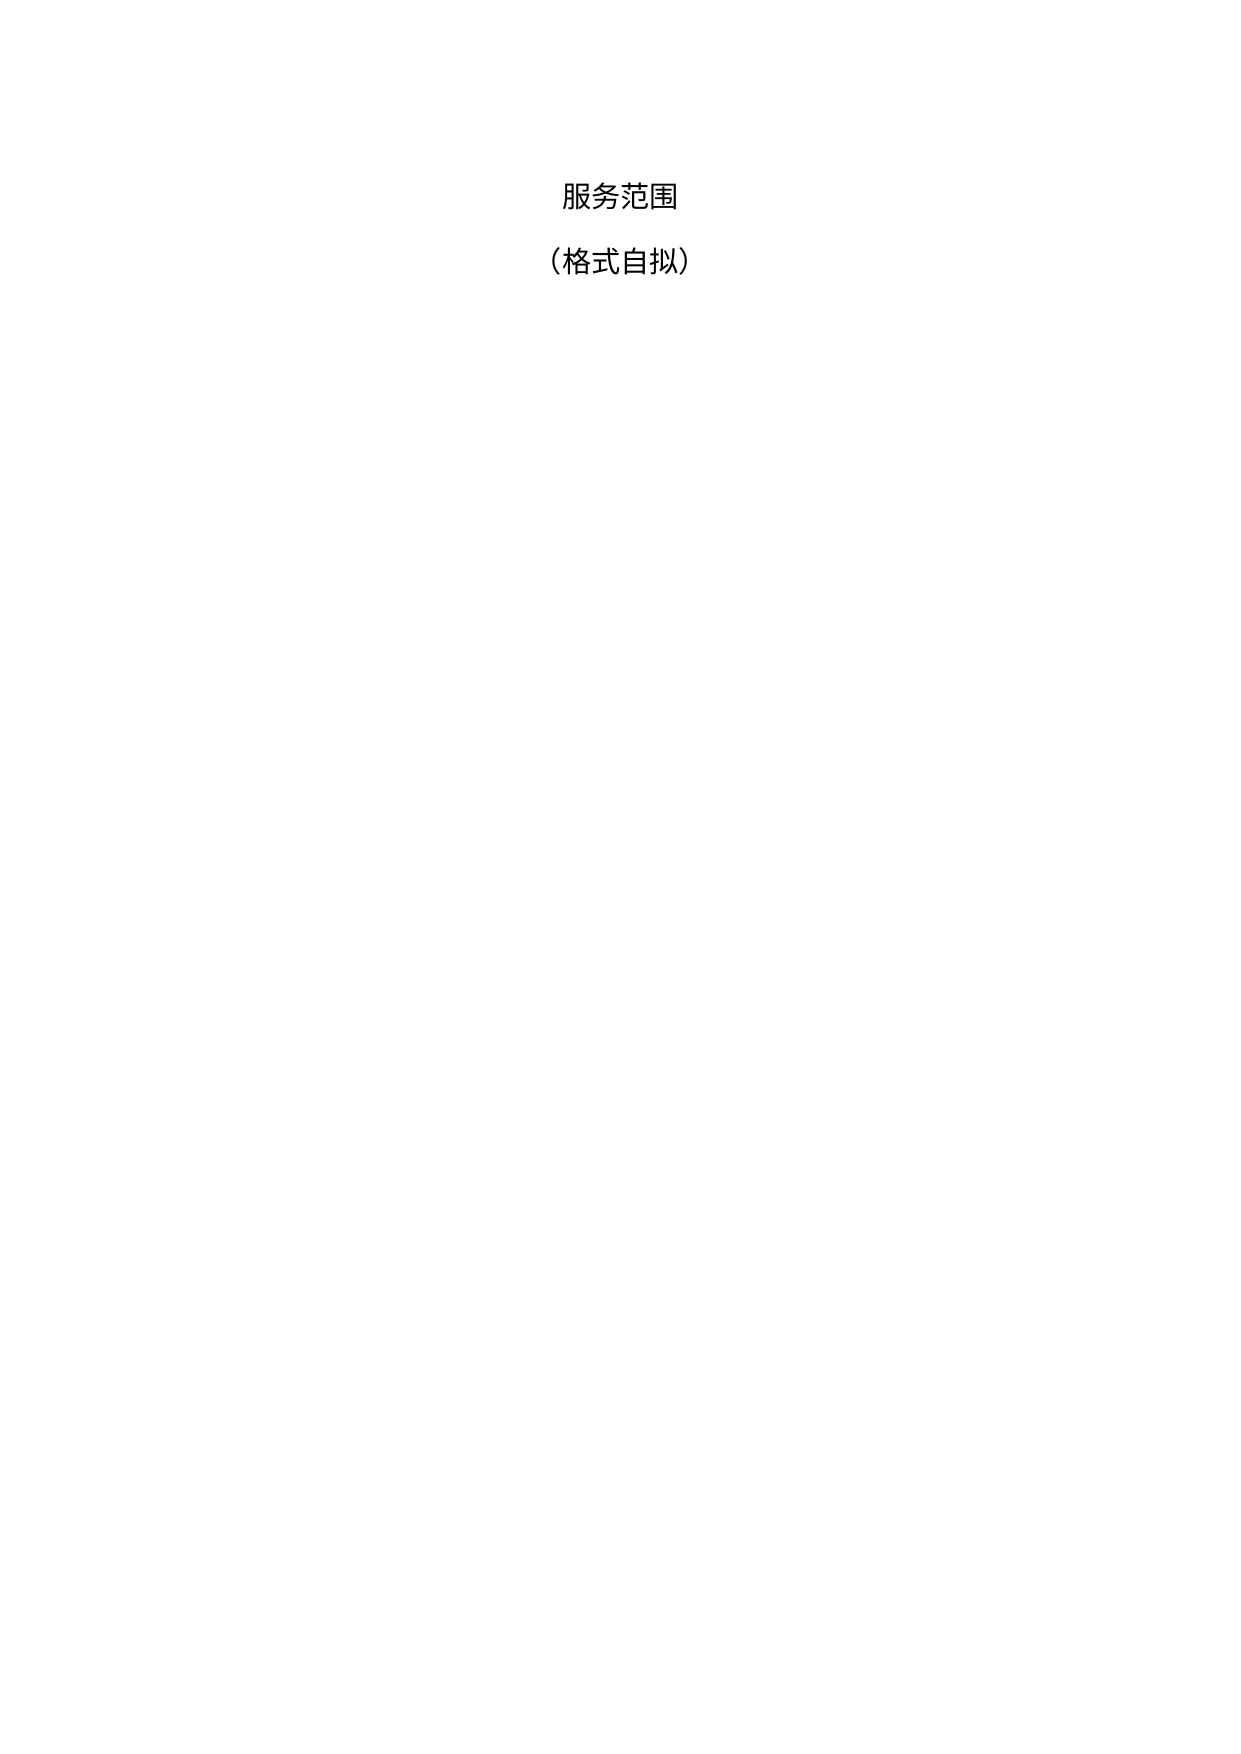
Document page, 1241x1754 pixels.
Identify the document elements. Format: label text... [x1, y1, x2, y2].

text 服务范围 [187, 162, 1053, 227]
text （格式自拟） [187, 227, 1053, 292]
